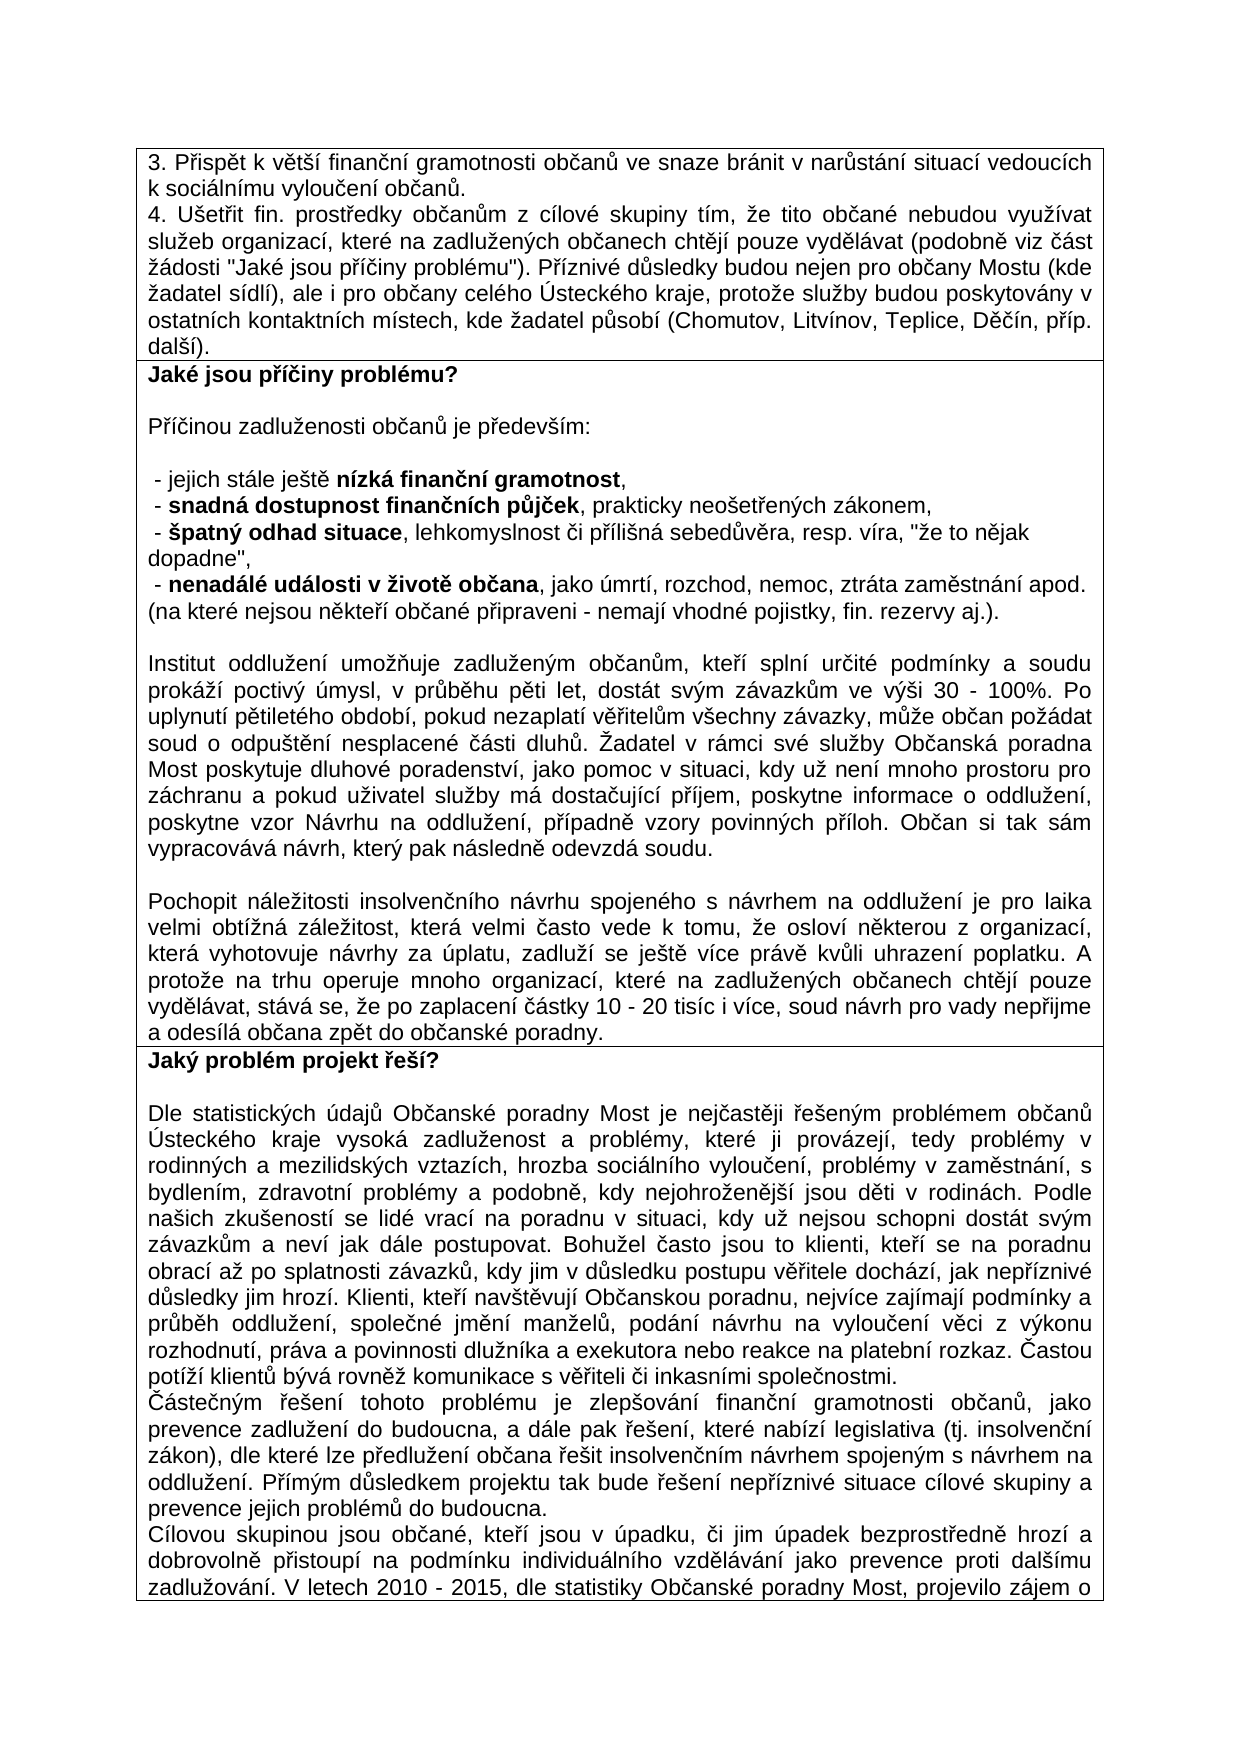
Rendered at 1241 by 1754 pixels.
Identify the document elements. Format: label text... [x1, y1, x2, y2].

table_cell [137, 1047, 1103, 1600]
table_cell Jaké jsou příčiny problému? Příčinou zadluženosti občanů je především: - jejich stále ještě nízká finanční gramotnost, - snadná dostupnost finančních půjček, prakticky neošetřených zákonem, - špatný odhad situace, lehkomyslnost či přílišná sebedůvěra, resp. víra, "že to nějak dopadne", - nenadálé události v životě občana, jako úmrtí, rozchod, nemoc, ztráta zaměstnání apod. (na které nejsou někteří občané připraveni - nemají vhodné pojistky, fin. rezervy aj.). Institut oddlužení umožňuje zadluženým občanům, kteří splní určité podmínky a soudu prokáží poctivý úmysl, v průběhu pěti let, dostát svým závazkům ve výši 30 - 100%. Po uplynutí pětiletého období, pokud nezaplatí věřitelům všechny závazky, může občan požádat soud o odpuštění nesplacené části dluhů. Žadatel v rámci své služby Občanská poradna Most poskytuje dluhové poradenství, jako pomoc v situaci, kdy už není mnoho prostoru pro záchranu a pokud uživatel služby má dostačující příjem, poskytne informace o oddlužení, poskytne vzor Návrhu na oddlužení, případně vzory povinných příloh. Občan si tak sám vypracovává návrh, který pak následně odevzdá soudu. Pochopit náležitosti insolvenčního návrhu spojeného s návrhem na oddlužení je pro laika velmi obtížná záležitost, která velmi často vede k tomu, že osloví některou z organizací, která vyhotovuje návrhy za úplatu, zadluží se ještě více právě kvůli uhrazení poplatku. A protože na trhu operuje mnoho organizací, které na zadlužených občanech chtějí pouze vydělávat, stává se, že po zaplacení částky 10 - 20 tisíc i více, soud návrh pro vady nepřijme a odesílá občana zpět do občanské poradny. [137, 361, 1103, 1046]
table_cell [137, 149, 1103, 359]
